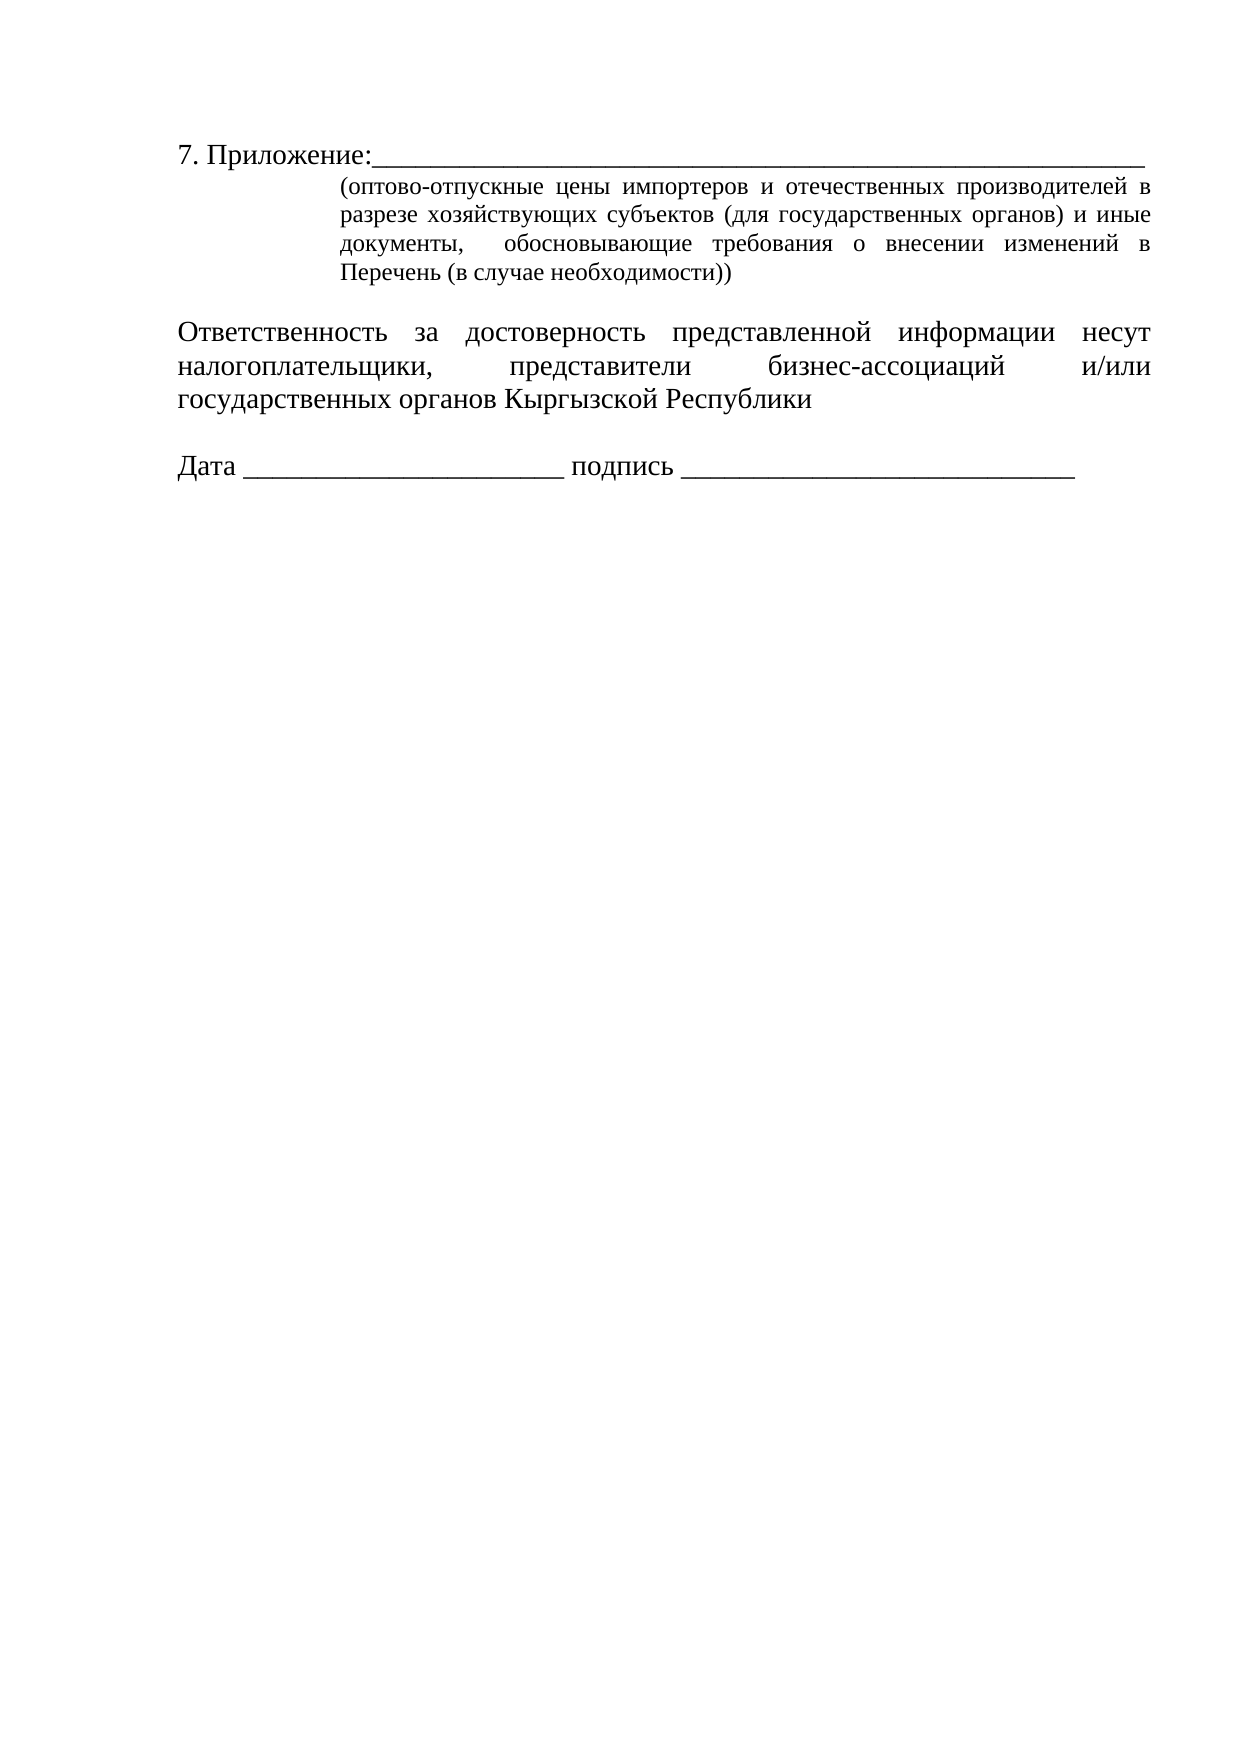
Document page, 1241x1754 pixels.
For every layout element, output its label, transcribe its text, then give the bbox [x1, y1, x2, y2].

text 7. Приложение:_____________________________________________________ [177, 137, 1152, 171]
text Ответственность за достоверность представленной информации несут налогоплательщики, представители бизнес-ассоциаций и/или государственных органов Кыргызской Республики [177, 314, 1152, 415]
text (оптово-отпускные цены импортеров и отечественных производителей в разрезе хозяйствующих субъектов (для государственных органов) и иные документы, обосновывающие требования о внесении изменений в Перечень (в случае необходимости)) [340, 171, 1152, 286]
text Дата ______________________ подпись ___________________________ [177, 448, 1152, 482]
